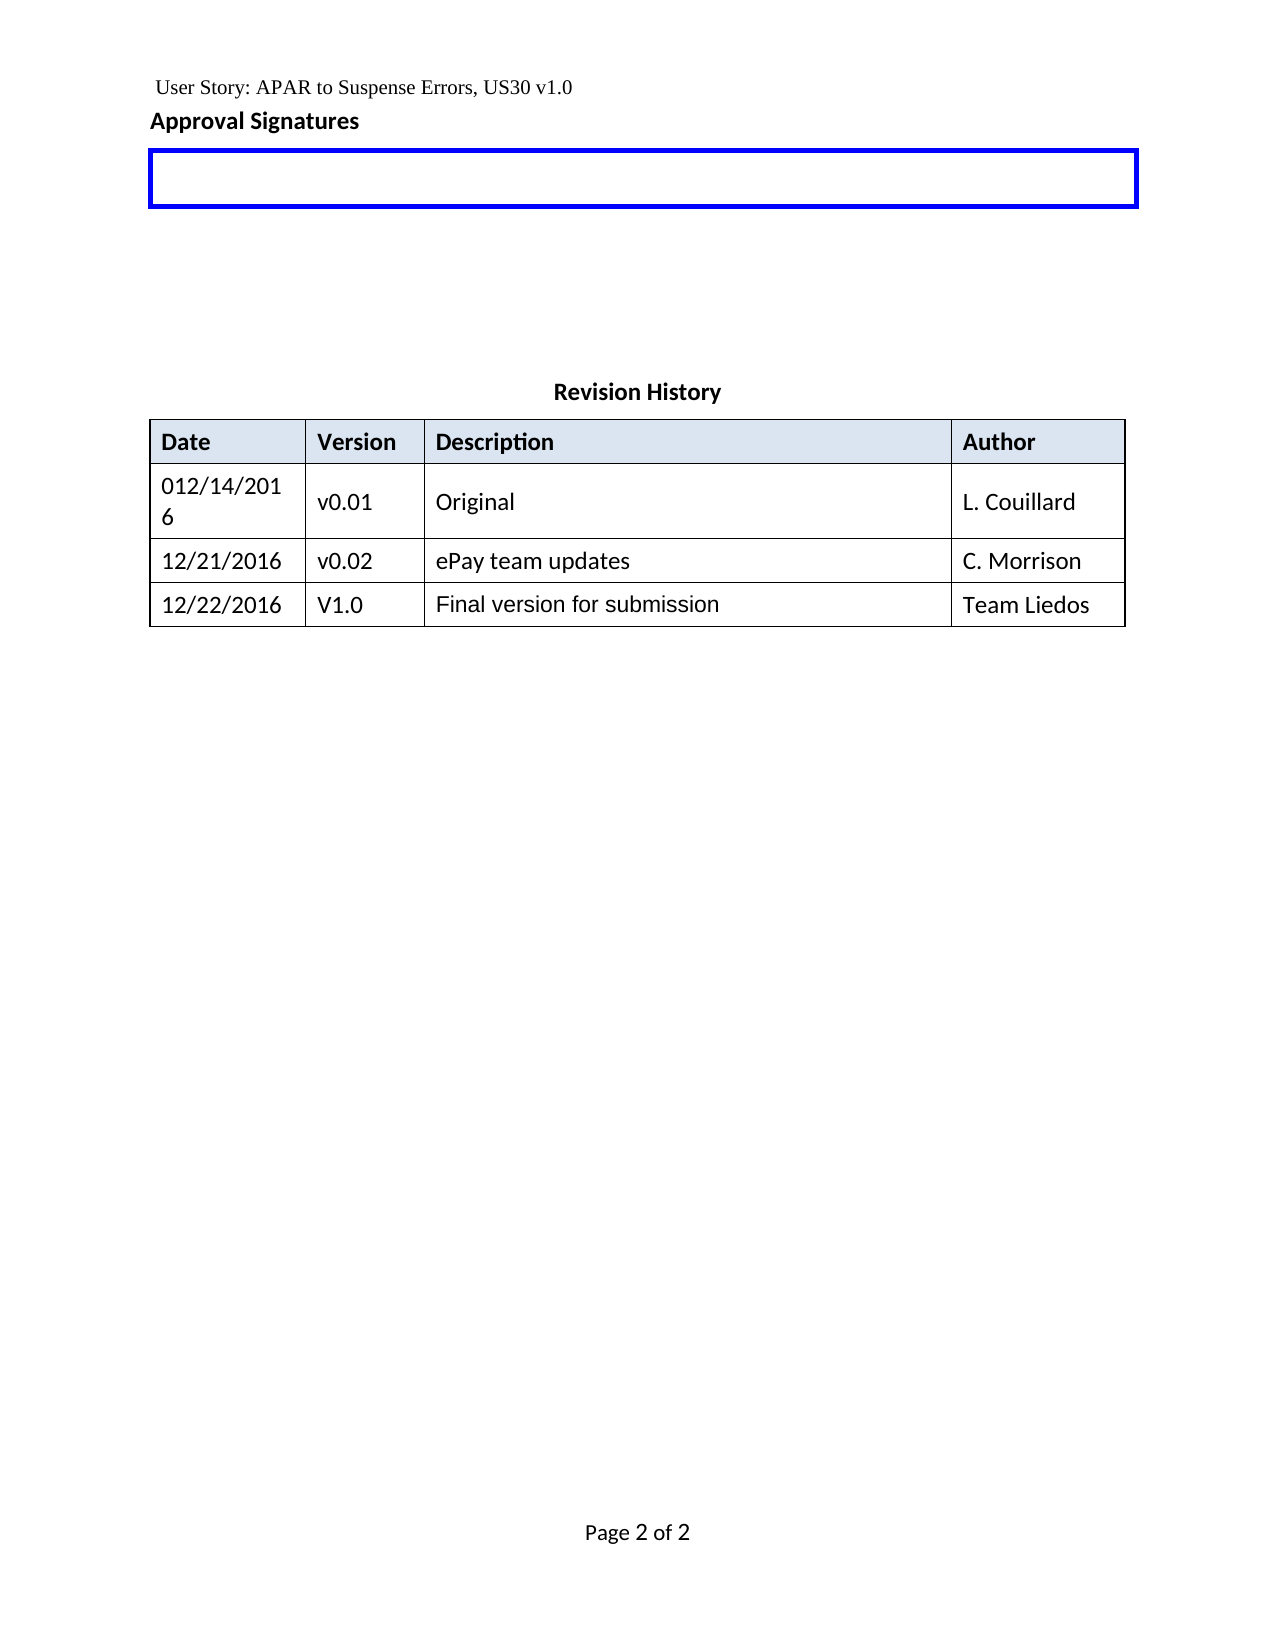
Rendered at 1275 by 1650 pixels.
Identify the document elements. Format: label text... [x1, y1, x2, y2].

table_header Date [151, 420, 305, 463]
table_cell 012/14/2016 [151, 464, 305, 538]
table_cell C. Morrison [952, 539, 1124, 582]
table_header Author [952, 420, 1124, 463]
table_header Version [306, 420, 424, 463]
subtitle Approval Signatures [150, 105, 1125, 136]
table_header [153, 153, 1134, 204]
table_cell ePay team updates [425, 539, 951, 582]
table_header Description [425, 420, 951, 463]
table_cell v0.02 [306, 539, 424, 582]
table_cell L. Couillard [952, 464, 1124, 538]
table_cell V1.0 [306, 583, 424, 626]
table_cell 12/22/2016 [151, 583, 305, 626]
table_cell Team Liedos [952, 583, 1124, 626]
table_cell Original [425, 464, 951, 538]
table_cell v0.01 [306, 464, 424, 538]
table_cell Final version for submission [425, 583, 951, 626]
text Revision History [150, 376, 1125, 407]
table_cell 12/21/2016 [151, 539, 305, 582]
